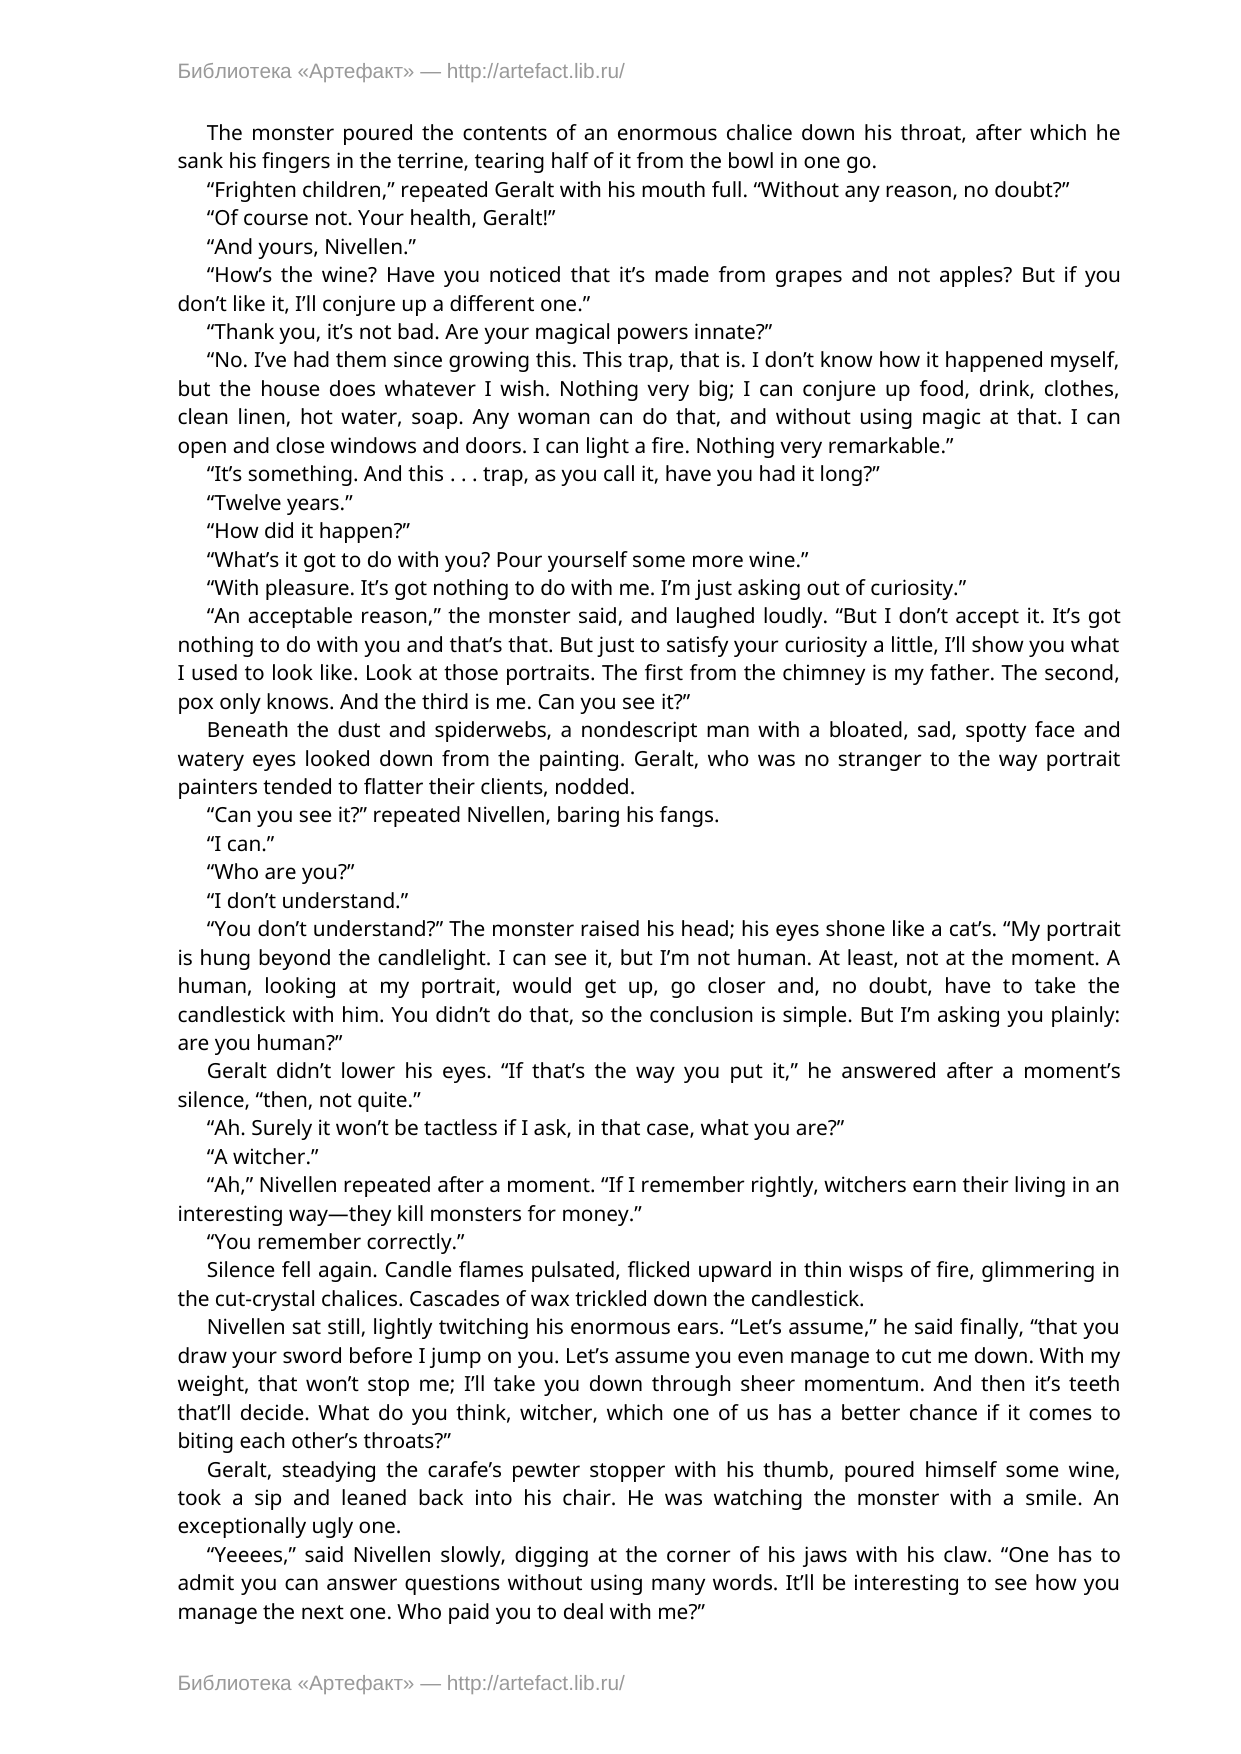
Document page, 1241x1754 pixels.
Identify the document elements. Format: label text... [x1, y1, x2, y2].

text “How’s the wine? Have you noticed that it’s made from grapes and not apples? But if you don’t like it, I’ll conjure up a different one.” [177, 260, 1122, 317]
text “You don’t understand?” The monster raised his head; his eyes shone like a cat’s. “My portrait is hung beyond the candlelight. I can see it, but I’m not human. At least, not at the moment. A human, looking at my portrait, would get up, go closer and, no doubt, have to take the candlestick with him. You didn’t do that, so the conclusion is simple. But I’m asking you plainly: are you human?” [177, 914, 1122, 1057]
text “Thank you, it’s not bad. Are your magical powers innate?” [177, 317, 1122, 346]
text Geralt didn’t lower his eyes. “If that’s the way you put it,” he answered after a moment’s silence, “then, not quite.” [177, 1057, 1122, 1113]
text “You remember correctly.” [177, 1227, 1122, 1256]
text Beneath the dust and spiderwebs, a nondescript man with a bloated, sad, spotty face and watery eyes looked down from the painting. Geralt, who was no stranger to the way portrait painters tended to flatter their clients, nodded. [177, 715, 1122, 801]
text “It’s something. And this . . . trap, as you call it, have you had it long?” [177, 459, 1122, 488]
text “Twelve years.” [177, 488, 1122, 516]
text “Can you see it?” repeated Nivellen, baring his fangs. [177, 801, 1122, 829]
text “Ah,” Nivellen repeated after a moment. “If I remember rightly, witchers earn their living in an interesting way—they kill monsters for money.” [177, 1170, 1122, 1227]
text Silence fell again. Candle flames pulsated, flicked upward in thin wisps of fire, glimmering in the cut-crystal chalices. Cascades of wax trickled down the candlestick. [177, 1256, 1122, 1312]
text Geralt, steadying the carafe’s pewter stopper with his thumb, poured himself some wine, took a sip and leaned back into his chair. He was watching the monster with a smile. An exceptionally ugly one. [177, 1455, 1122, 1540]
text “Who are you?” [177, 857, 1122, 886]
text “How did it happen?” [177, 516, 1122, 545]
text “Ah. Surely it won’t be tactless if I ask, in that case, what you are?” [177, 1113, 1122, 1142]
text “And yours, Nivellen.” [177, 232, 1122, 260]
text “What’s it got to do with you? Pour yourself some more wine.” [177, 545, 1122, 573]
text “I don’t understand.” [177, 886, 1122, 914]
text Nivellen sat still, lightly twitching his enormous ears. “Let’s assume,” he said finally, “that you draw your sword before I jump on you. Let’s assume you even manage to cut me down. With my weight, that won’t stop me; I’ll take you down through sheer momentum. And then it’s teeth that’ll decide. What do you think, witcher, which one of us has a better chance if it comes to biting each other’s throats?” [177, 1312, 1122, 1455]
text The monster poured the contents of an enormous chalice down his throat, after which he sank his fingers in the terrine, tearing half of it from the bowl in one go. [177, 118, 1122, 175]
text “I can.” [177, 829, 1122, 857]
text “An acceptable reason,” the monster said, and laughed loudly. “But I don’t accept it. It’s got nothing to do with you and that’s that. But just to satisfy your curiosity a little, I’ll show you what I used to look like. Look at those portraits. The first from the chimney is my father. The second, pox only knows. And the third is me. Can you see it?” [177, 602, 1122, 715]
text “No. I’ve had them since growing this. This trap, that is. I don’t know how it happened myself, but the house does whatever I wish. Nothing very big; I can conjure up food, drink, clothes, clean linen, hot water, soap. Any woman can do that, and without using magic at that. I can open and close windows and doors. I can light a fire. Nothing very remarkable.” [177, 346, 1122, 459]
text “Frighten children,” repeated Geralt with his mouth full. “Without any reason, no doubt?” [177, 175, 1122, 203]
text “Of course not. Your health, Geralt!” [177, 203, 1122, 232]
text “A witcher.” [177, 1142, 1122, 1170]
text “Yeeees,” said Nivellen slowly, digging at the corner of his jaws with his claw. “One has to admit you can answer questions without using many words. It’ll be interesting to see how you manage the next one. Who paid you to deal with me?” [177, 1540, 1122, 1625]
text “With pleasure. It’s got nothing to do with me. I’m just asking out of curiosity.” [177, 573, 1122, 602]
